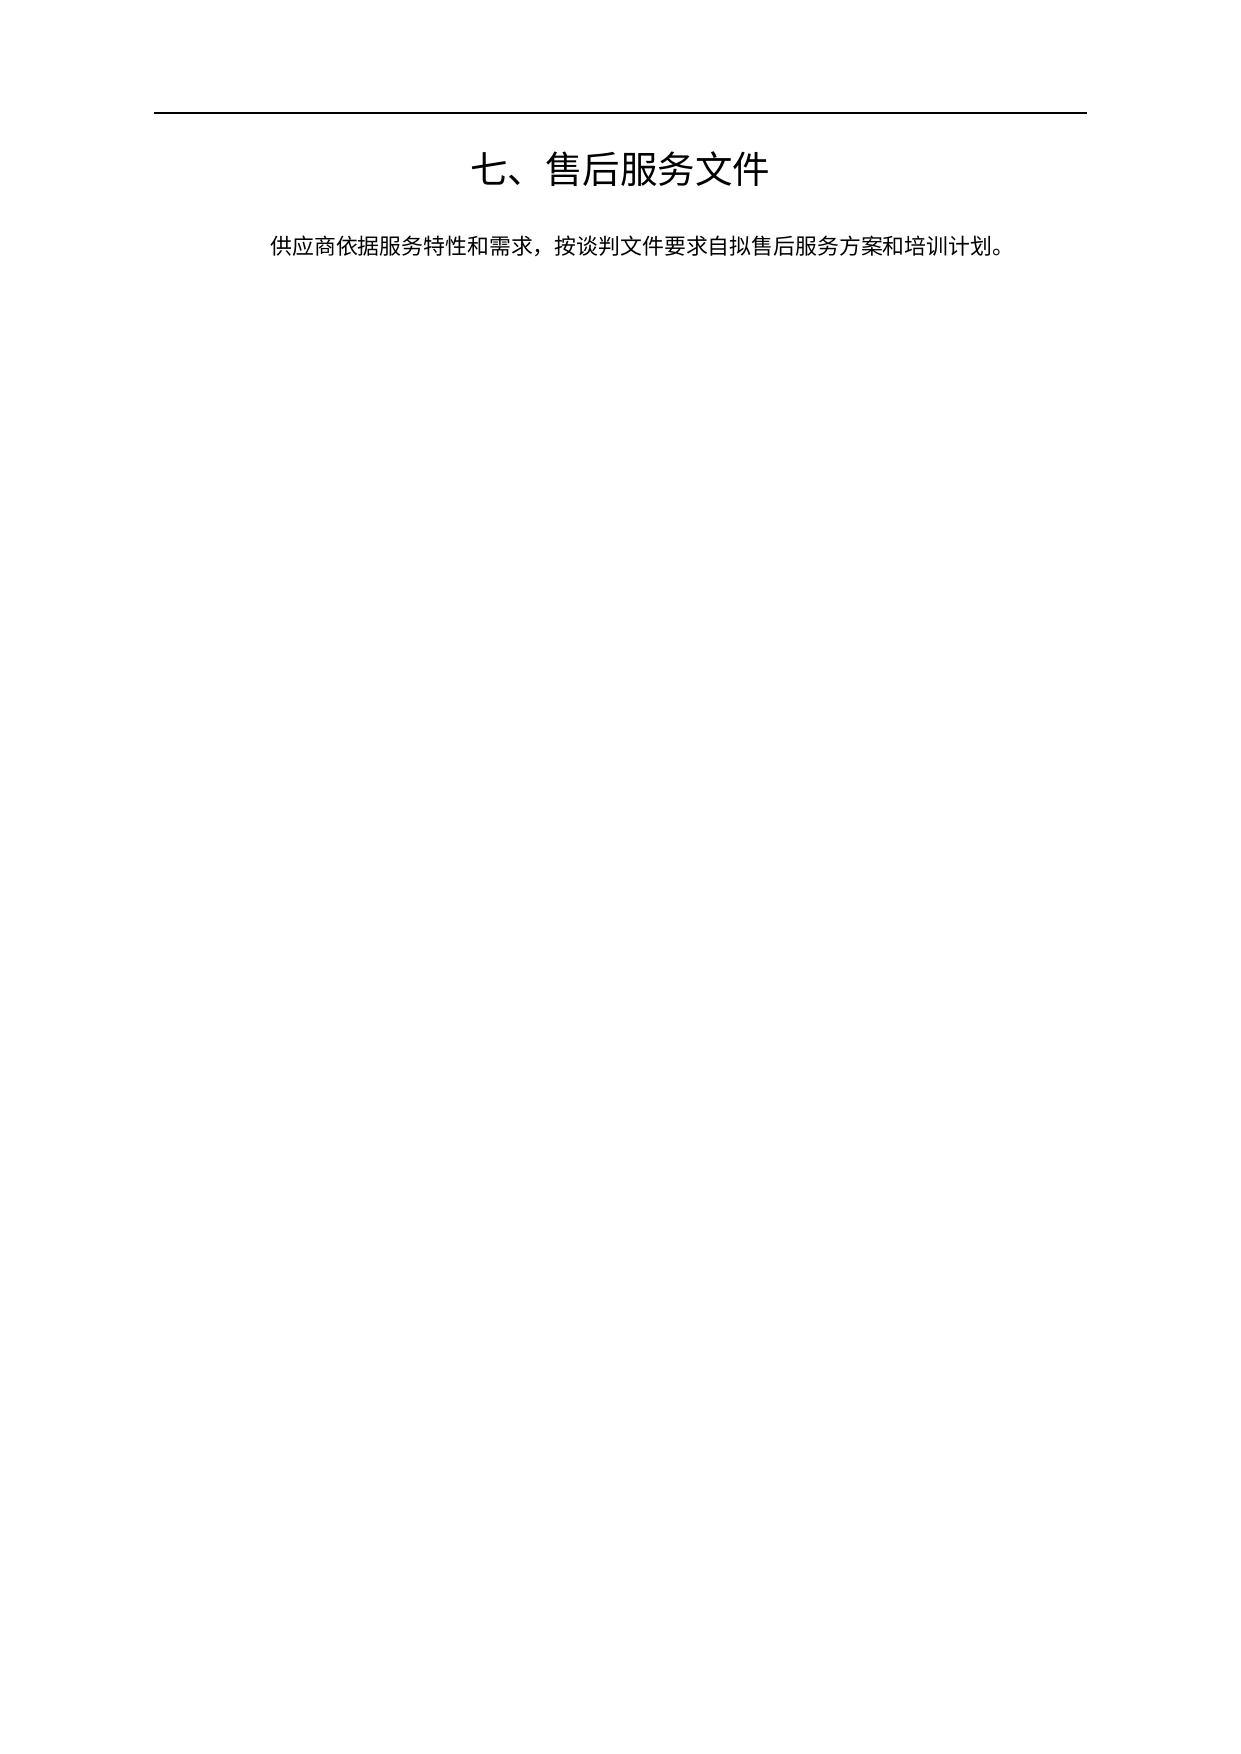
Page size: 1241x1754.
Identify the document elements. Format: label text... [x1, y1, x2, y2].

text 七、售后服务文件 [153, 150, 1087, 192]
text 供应商依据服务特性和需求，按谈判文件要求自拟售后服务方案和培训计划。 [153, 229, 1087, 261]
